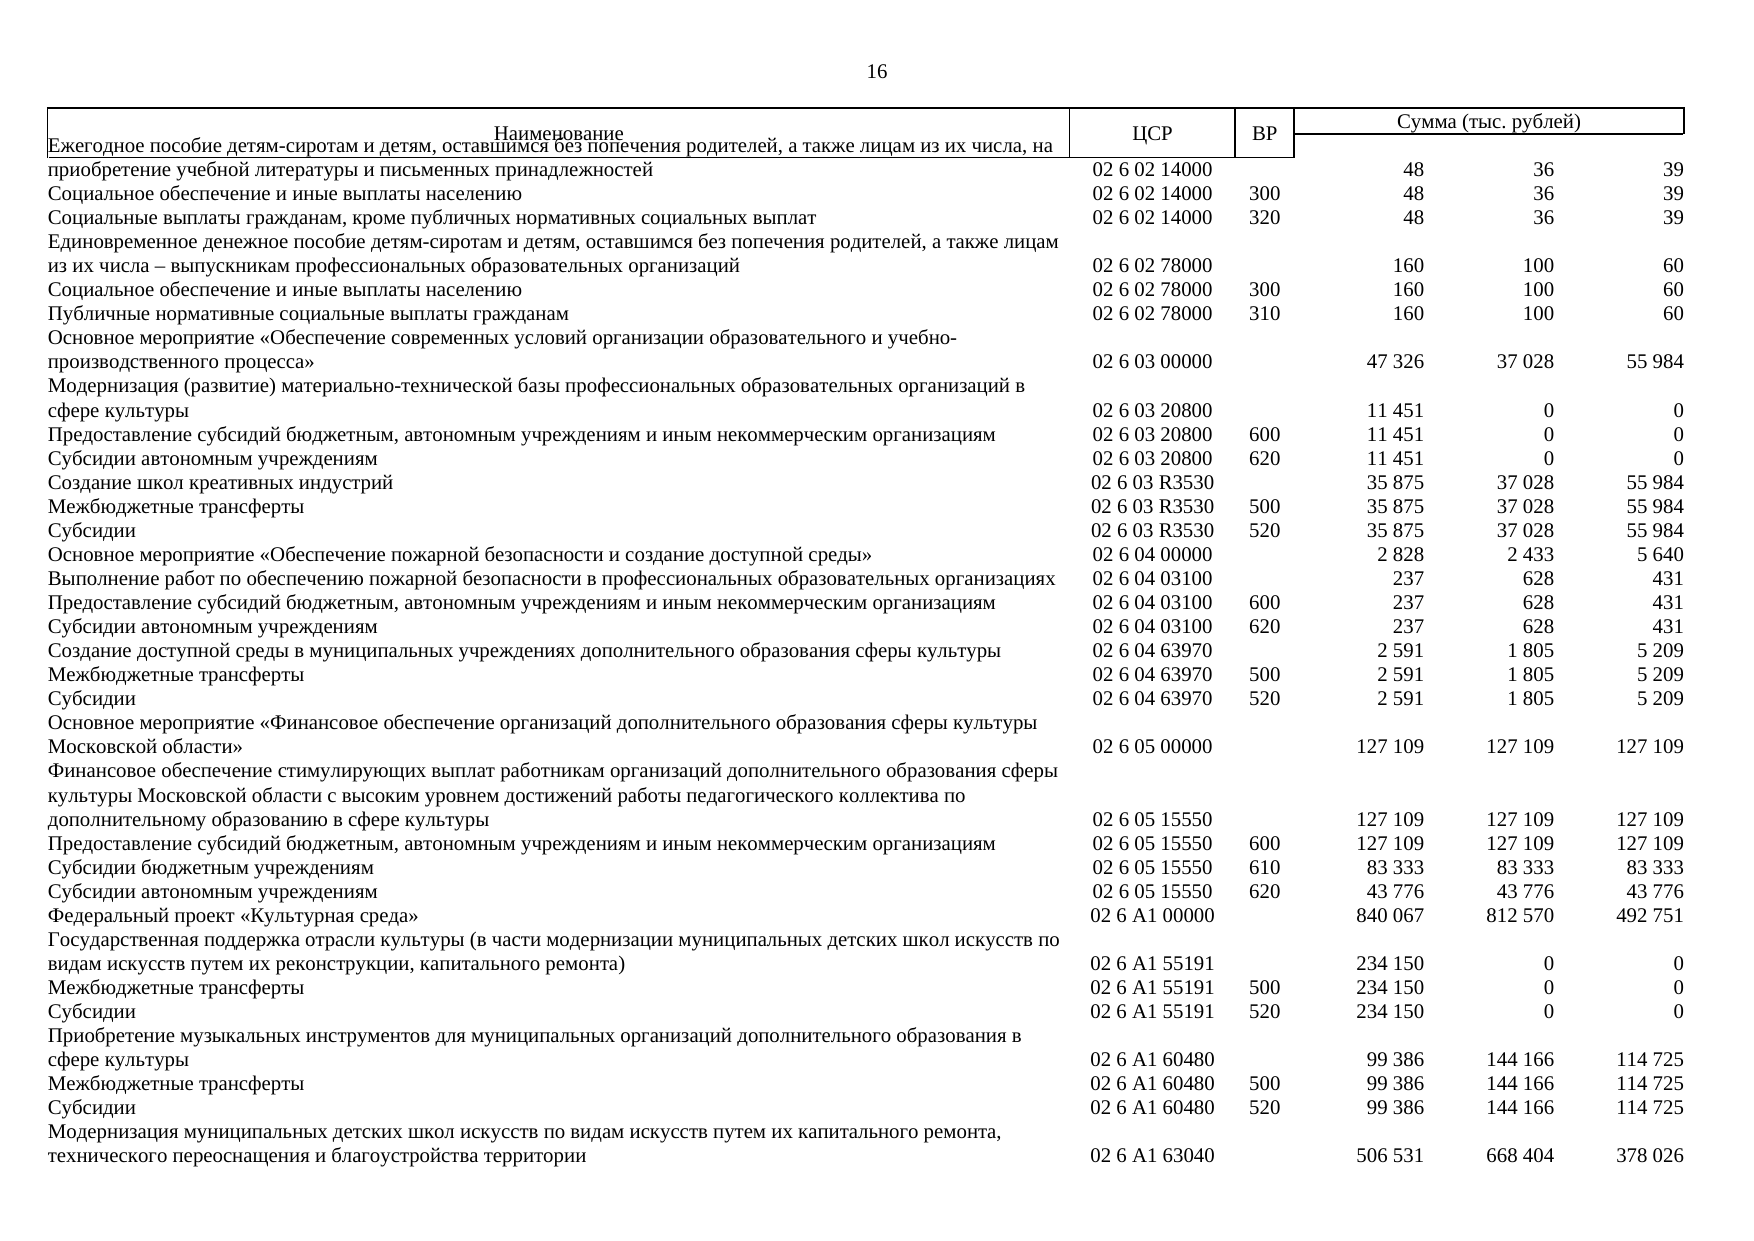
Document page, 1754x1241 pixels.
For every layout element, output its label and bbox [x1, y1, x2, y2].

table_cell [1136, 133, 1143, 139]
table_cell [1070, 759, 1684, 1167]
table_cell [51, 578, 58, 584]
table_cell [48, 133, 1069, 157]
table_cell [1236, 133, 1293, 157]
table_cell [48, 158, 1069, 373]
table_header [1295, 109, 1683, 133]
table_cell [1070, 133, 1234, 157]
table_header [1236, 109, 1293, 133]
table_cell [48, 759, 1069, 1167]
table_header [48, 109, 1069, 133]
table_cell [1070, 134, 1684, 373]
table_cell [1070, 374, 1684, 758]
table_header [1070, 109, 1234, 133]
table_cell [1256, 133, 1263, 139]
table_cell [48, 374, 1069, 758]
